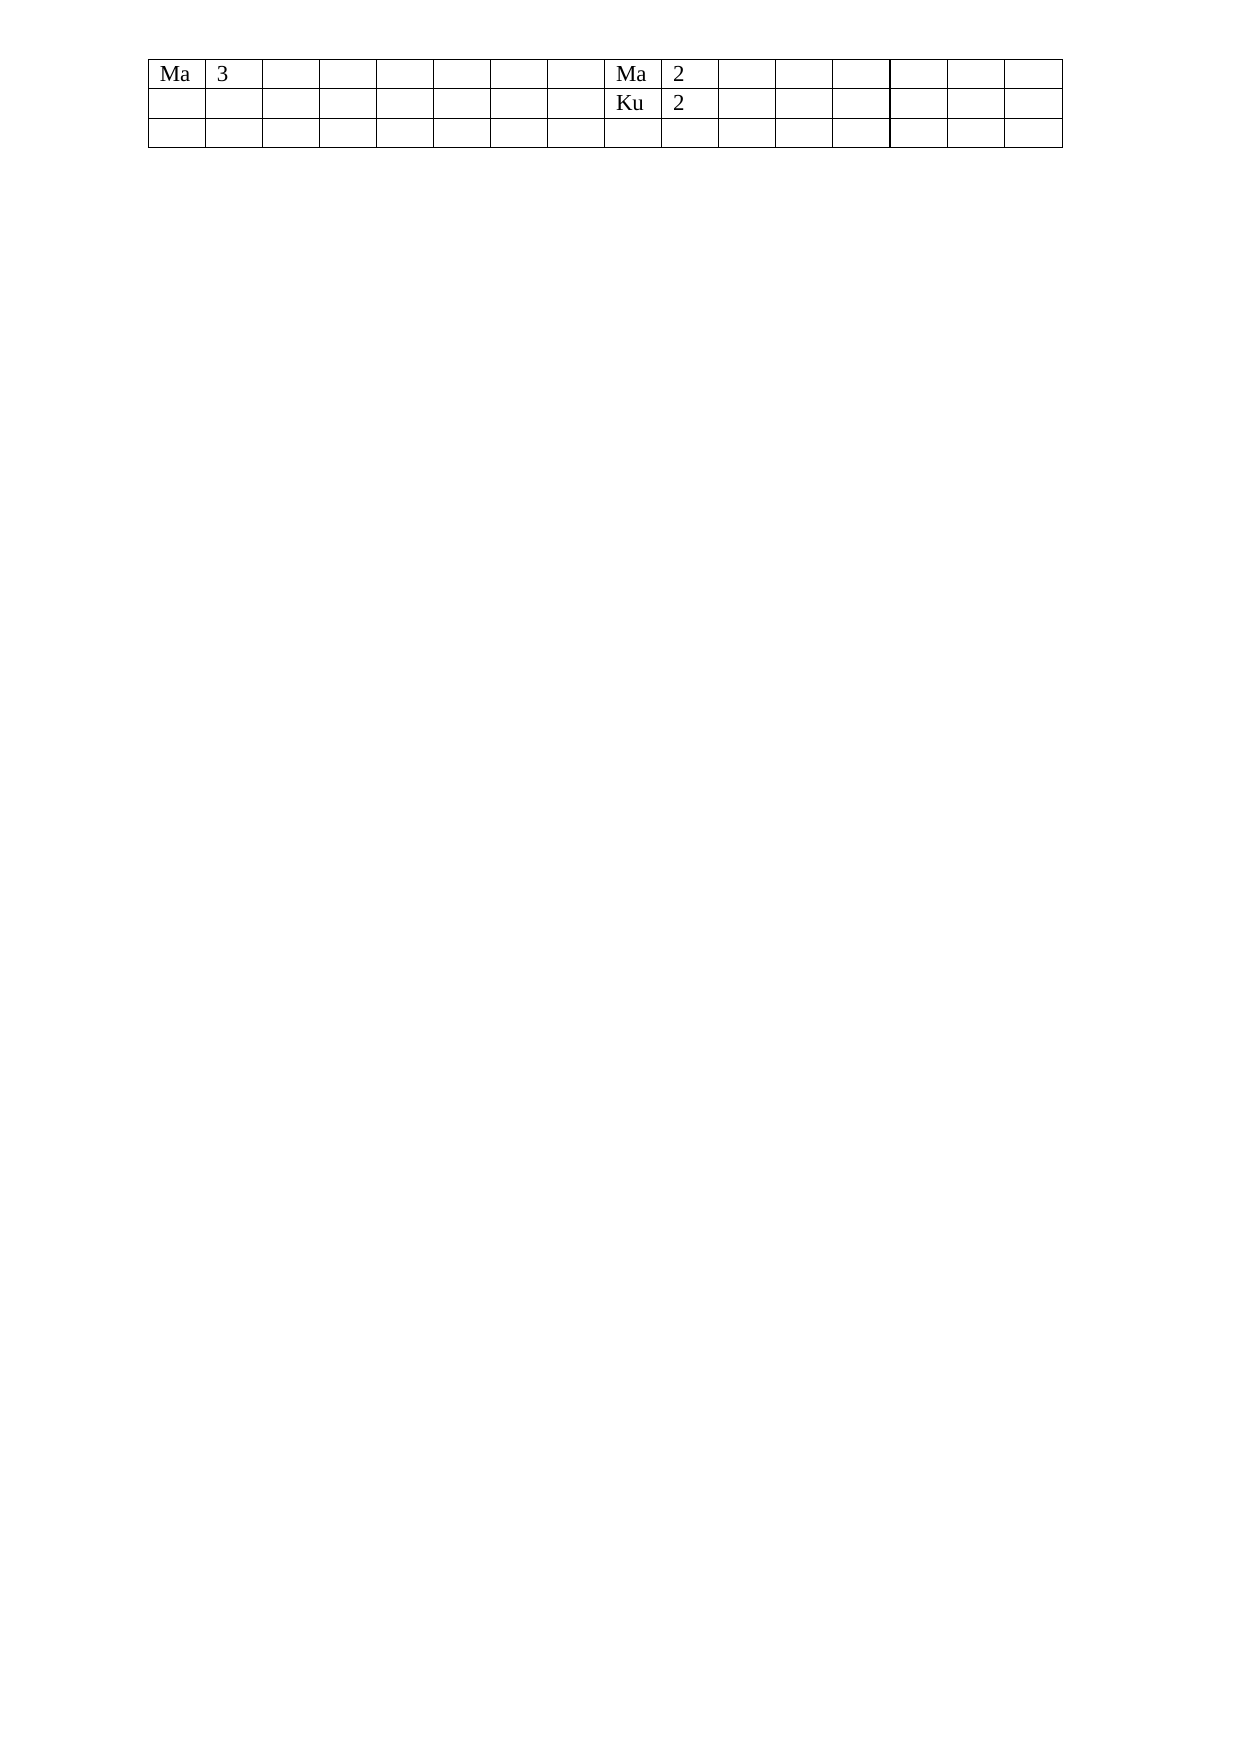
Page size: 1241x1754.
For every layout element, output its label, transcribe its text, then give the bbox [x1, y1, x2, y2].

table_cell [320, 119, 376, 147]
table_cell [948, 89, 1004, 117]
table_cell 3 [206, 60, 262, 88]
table_cell [548, 60, 604, 88]
table_cell [491, 60, 547, 88]
table_cell [776, 119, 832, 147]
table_cell [833, 60, 889, 88]
table_cell [1005, 119, 1062, 147]
table_cell [948, 119, 1004, 147]
table_cell [605, 119, 661, 147]
table_cell [548, 89, 604, 117]
table_cell [719, 89, 775, 117]
table_cell 2 [662, 89, 718, 117]
table_cell [434, 89, 490, 117]
table_cell [377, 89, 433, 117]
table_cell [263, 60, 319, 88]
table_cell [434, 119, 490, 147]
table_cell [263, 89, 319, 117]
table_cell [206, 89, 262, 117]
table_cell [206, 119, 262, 147]
table_cell [491, 119, 547, 147]
table_cell [948, 60, 1004, 88]
table_cell [1005, 60, 1062, 88]
table_cell [833, 89, 889, 117]
table_cell [320, 89, 376, 117]
table_cell [263, 119, 319, 147]
table_cell Ma [149, 60, 205, 88]
table_cell [149, 89, 205, 117]
table_cell [434, 60, 490, 88]
table_cell Ku [605, 89, 661, 117]
table_cell [833, 119, 889, 147]
table_cell [320, 60, 376, 88]
table_cell [776, 89, 832, 117]
table_cell [891, 89, 947, 117]
table_cell [377, 119, 433, 147]
table_cell [719, 119, 775, 147]
table_cell [548, 119, 604, 147]
table_cell [491, 89, 547, 117]
table_cell Ma [605, 60, 661, 88]
table_cell 2 [662, 60, 718, 88]
table_cell [891, 60, 947, 88]
table_cell [776, 60, 832, 88]
table_cell [891, 119, 947, 147]
table_cell [1005, 89, 1062, 117]
table_cell [662, 119, 718, 147]
table_cell [149, 119, 205, 147]
table_cell [719, 60, 775, 88]
table_cell [377, 60, 433, 88]
